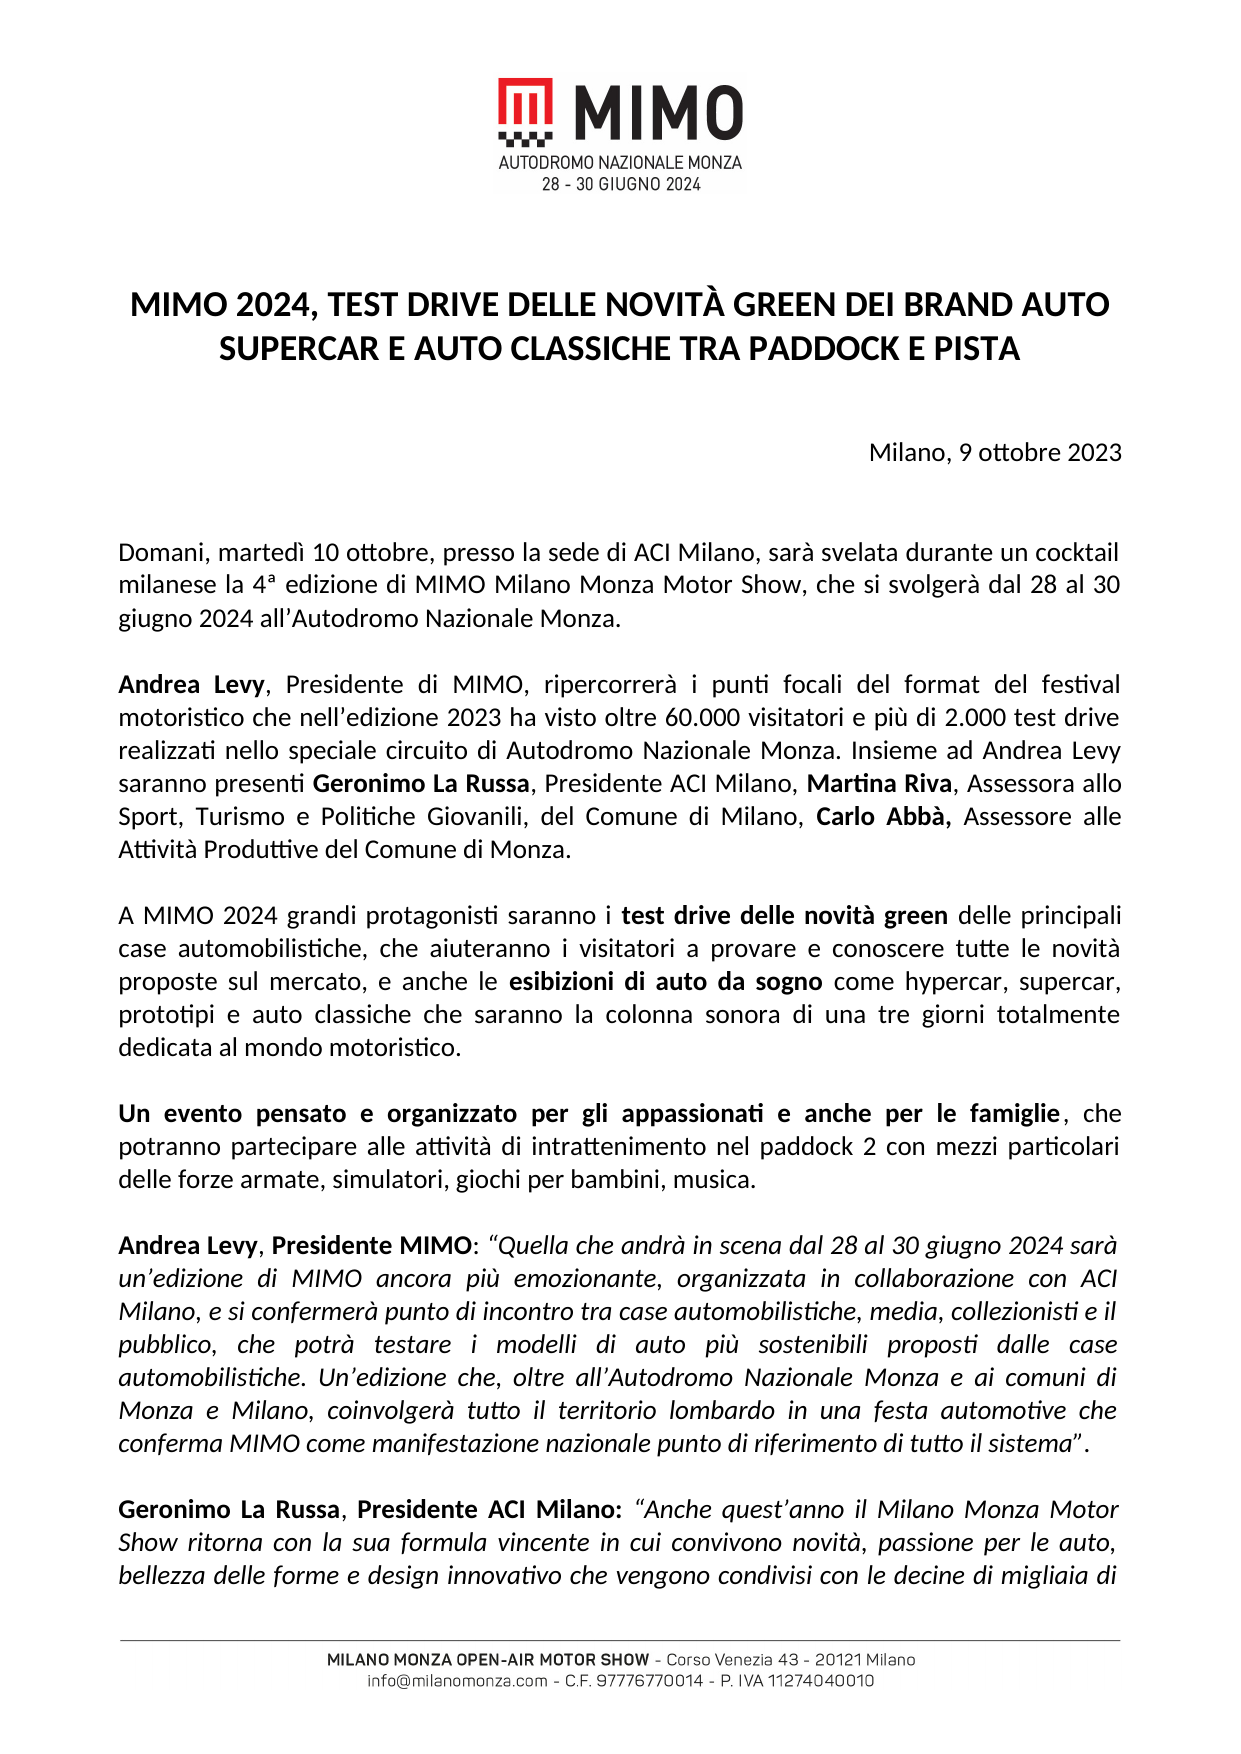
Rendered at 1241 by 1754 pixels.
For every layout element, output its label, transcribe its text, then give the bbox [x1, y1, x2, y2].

text Andrea Levy, Presidente MIMO: “Quella che andrà in scena dal 28 al 30 giugno 2024 sarà un’edizione di MIMO ancora più emozionante, organizzata in collaborazione con ACI Milano, e si confermerà punto di incontro tra case automobilistiche, media, collezionisti e il pubblico, che potrà testare i modelli di auto più sostenibili proposti dalle case automobilistiche. Un’edizione che, oltre all’Autodromo Nazionale Monza e ai comuni di Monza e Milano, coinvolgerà tutto il territorio lombardo in una festa automotive che conferma MIMO come manifestazione nazionale punto di riferimento di tutto il sistema”. [118, 1228, 1122, 1459]
text Milano, 9 ottobre 2023 [118, 436, 1122, 469]
text Domani, martedì 10 ottobre, presso la sede di ACI Milano, sarà svelata durante un cocktail milanese la 4ª edizione di MIMO Milano Monza Motor Show, che si svolgerà dal 28 al 30 giugno 2024 all’Autodromo Nazionale Monza. [118, 535, 1122, 634]
text MIMO 2024, TEST DRIVE DELLE NOVITÀ GREEN DEI BRAND AUTO [118, 281, 1122, 325]
picture [493, 72, 748, 194]
text Andrea Levy, Presidente di MIMO, ripercorrerà i punti focali del format del festival motoristico che nell’edizione 2023 ha visto oltre 60.000 visitatori e più di 2.000 test drive realizzati nello speciale circuito di Autodromo Nazionale Monza. Insieme ad Andrea Levy saranno presenti Geronimo La Russa, Presidente ACI Milano, Martina Riva, Assessora allo Sport, Turismo e Politiche Giovanili, del Comune di Milano, Carlo Abbà, Assessore alle Attività Produttive del Comune di Monza. [118, 667, 1122, 865]
text A MIMO 2024 grandi protagonisti saranno i test drive delle novità green delle principali case automobilistiche, che aiuteranno i visitatori a provare e conoscere tutte le novità proposte sul mercato, e anche le esibizioni di auto da sogno come hypercar, supercar, prototipi e auto classiche che saranno la colonna sonora di una tre giorni totalmente dedicata al mondo motoristico. [118, 898, 1122, 1063]
picture [118, 1639, 1122, 1690]
text Un evento pensato e organizzato per gli appassionati e anche per le famiglie, che potranno partecipare alle attività di intrattenimento nel paddock 2 con mezzi particolari delle forze armate, simulatori, giochi per bambini, musica. [118, 1096, 1122, 1195]
text SUPERCAR E AUTO CLASSICHE TRA PADDOCK E PISTA [118, 325, 1122, 369]
